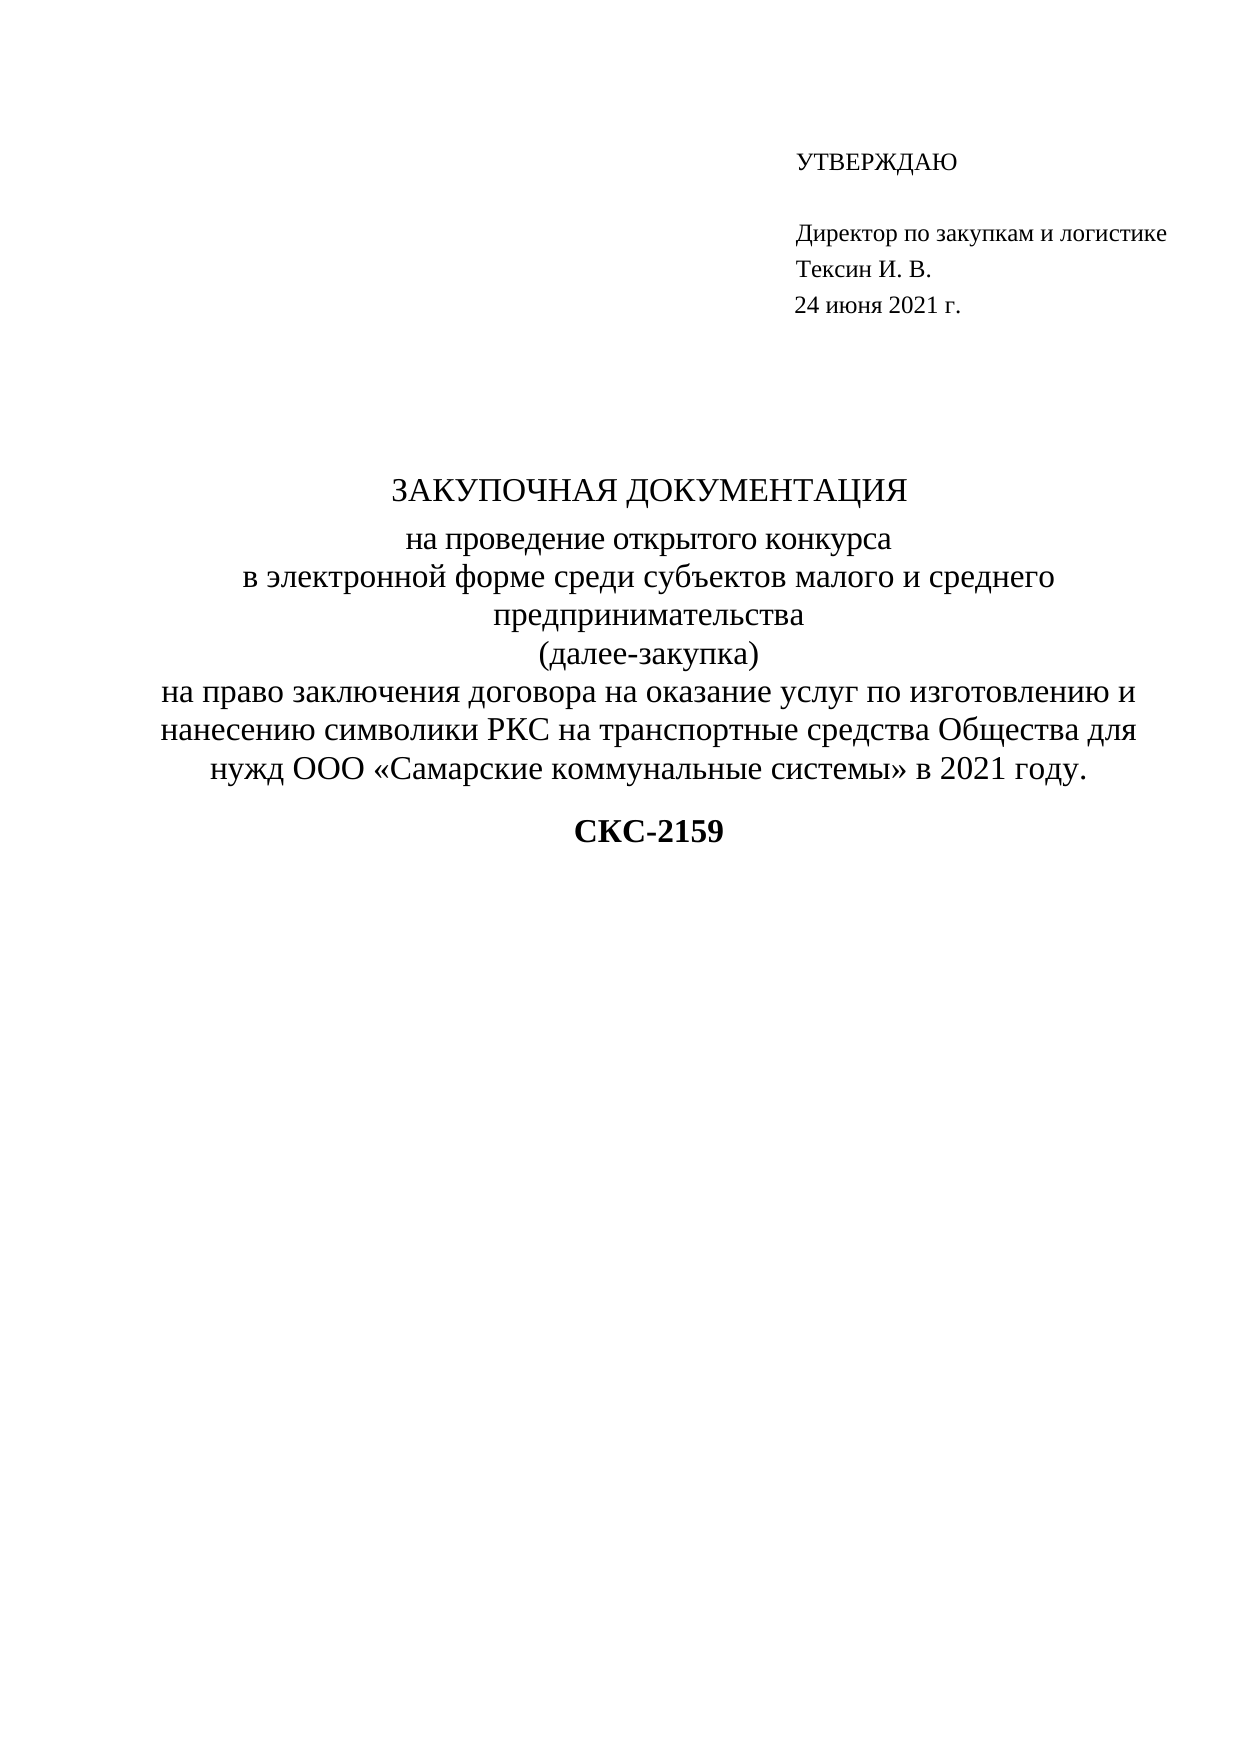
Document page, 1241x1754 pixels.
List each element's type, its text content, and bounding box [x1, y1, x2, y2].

text на право заключения договора на оказание услуг по изготовлению и нанесению символики РКС на транспортные средства Общества для нужд ООО «Самарские коммунальные системы» в 2021 году. [131, 671, 1166, 786]
text (далее-закупка) [131, 633, 1166, 671]
text Директор по закупкам и логистике [796, 218, 1168, 247]
text УТВЕРЖДАЮ [796, 147, 1168, 175]
text Тексин И. В. [796, 254, 1168, 283]
text СКС-2159 [131, 811, 1166, 850]
text 24 июня 2021 г. [131, 290, 1168, 319]
text ЗАКУПОЧНАЯ ДОКУМЕНТАЦИЯ [131, 470, 1168, 508]
text в электронной форме среди субъектов малого и среднего предпринимательства [131, 556, 1166, 633]
text на проведение открытого конкурса [131, 518, 1166, 556]
